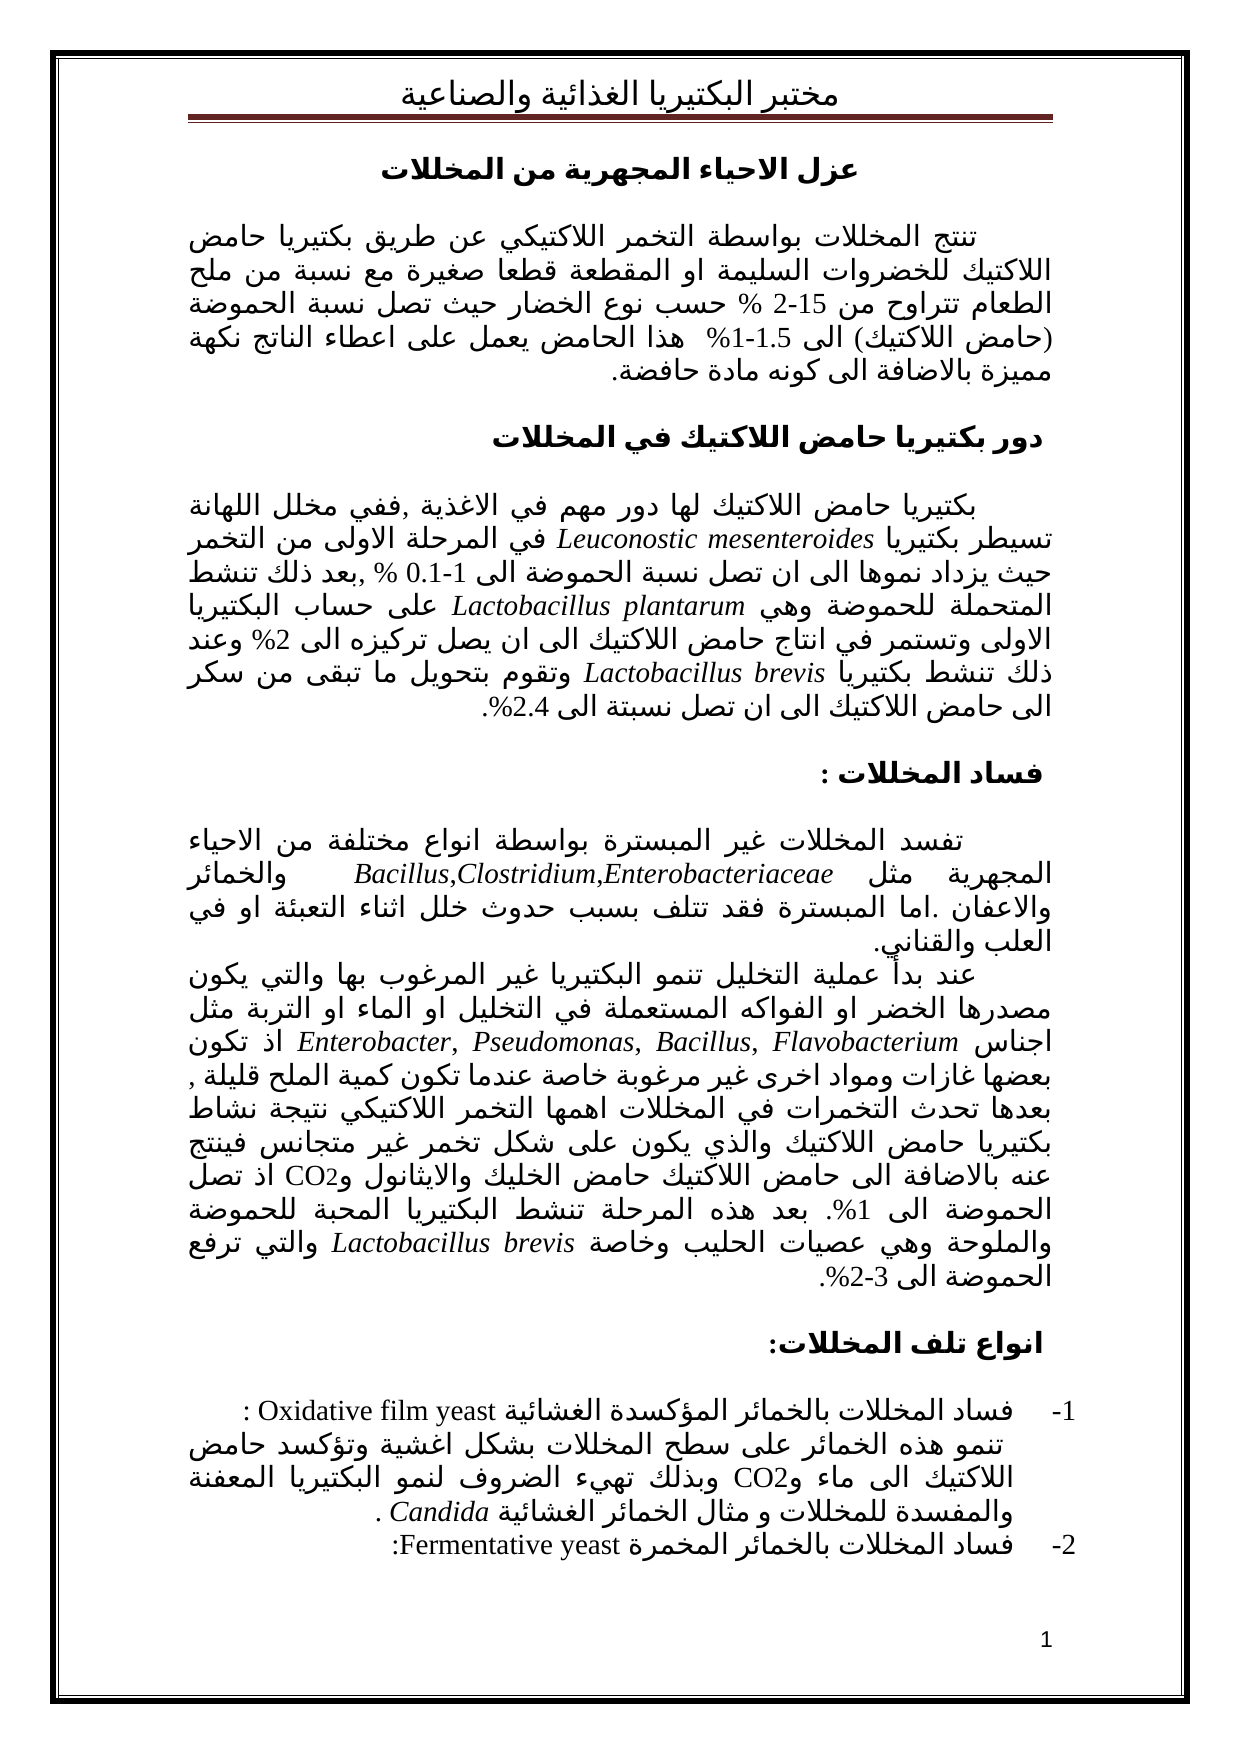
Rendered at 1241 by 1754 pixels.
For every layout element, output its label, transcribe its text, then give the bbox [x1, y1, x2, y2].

text عند بدأ عملية التخليل تنمو البكتيريا غير المرغوب بها والتي يكون مصدرها الخضر او الفواكه المستعملة في التخليل او الماء او التربة مثل اجناس Enterobacter, Pseudomonas, Bacillus, Flavobacterium اذ تكون بعضها غازات ومواد اخرى غير مرغوبة خاصة عندما تكون كمية الملح قليلة , بعدها تحدث التخمرات في المخللات اهمها التخمر اللاكتيكي نتيجة نشاط بكتيريا حامض اللاكتيك والذي يكون على شكل تخمر غير متجانس فينتج عنه بالاضافة الى حامض اللاكتيك حامض الخليك والايثانول وCO2 اذ تصل الحموضة الى 1%. بعد هذه المرحلة تنشط البكتيريا المحبة للحموضة والملوحة وهي عصيات الحليب وخاصة Lactobacillus brevis والتي ترفع الحموضة الى 3-2%. [187, 957, 1053, 1293]
text عزل الاحياء المجهرية من المخللات [187, 152, 1053, 186]
text فساد المخللات : [187, 756, 1053, 789]
text تنتج المخللات بواسطة التخمر اللاكتيكي عن طريق بكتيريا حامض اللاكتيك للخضروات السليمة او المقطعة قطعا صغيرة مع نسبة من ملح الطعام تتراوح من 15-2 % حسب نوع الخضار حيث تصل نسبة الحموضة (حامض اللاكتيك) الى 1.5-1% هذا الحامض يعمل على اعطاء الناتج نكهة مميزة بالاضافة الى كونه مادة حافضة. [187, 219, 1053, 387]
text دور بكتيريا حامض اللاكتيك في المخللات [187, 421, 1053, 454]
text تفسد المخللات غير المبسترة بواسطة انواع مختلفة من الاحياء المجهرية مثل Bacillus,Clostridium,Enterobacteriaceae والخمائر والاعفان .اما المبسترة فقد تتلف بسبب حدوث خلل اثناء التعبئة او في العلب والقناني. [187, 823, 1053, 957]
text انواع تلف المخللات: [187, 1326, 1053, 1360]
text بكتيريا حامض اللاكتيك لها دور مهم في الاغذية ,ففي مخلل اللهانة تسيطر بكتيريا Leuconostic mesenteroides في المرحلة الاولى من التخمر حيث يزداد نموها الى ان تصل نسبة الحموضة الى 1-0.1 % ,بعد ذلك تنشط المتحملة للحموضة وهي Lactobacillus plantarum على حساب البكتيريا الاولى وتستمر في انتاج حامض اللاكتيك الى ان يصل تركيزه الى 2% وعند ذلك تنشط بكتيريا Lactobacillus brevis وتقوم بتحويل ما تبقى من سكر الى حامض اللاكتيك الى ان تصل نسبتة الى 2.4%. [187, 488, 1053, 722]
list فساد المخللات بالخمائر المخمرة Fermentative yeast: [187, 1527, 1052, 1561]
text تنمو هذه الخمائر على سطح المخللات بشكل اغشية وتؤكسد حامض اللاكتيك الى ماء وCO2 وبذلك تهيء الضروف لنمو البكتيريا المعفنة والمفسدة للمخللات و مثال الخمائر الغشائية Candida . [187, 1427, 1014, 1527]
list فساد المخللات بالخمائر المؤكسدة الغشائية Oxidative film yeast : [187, 1393, 1052, 1427]
